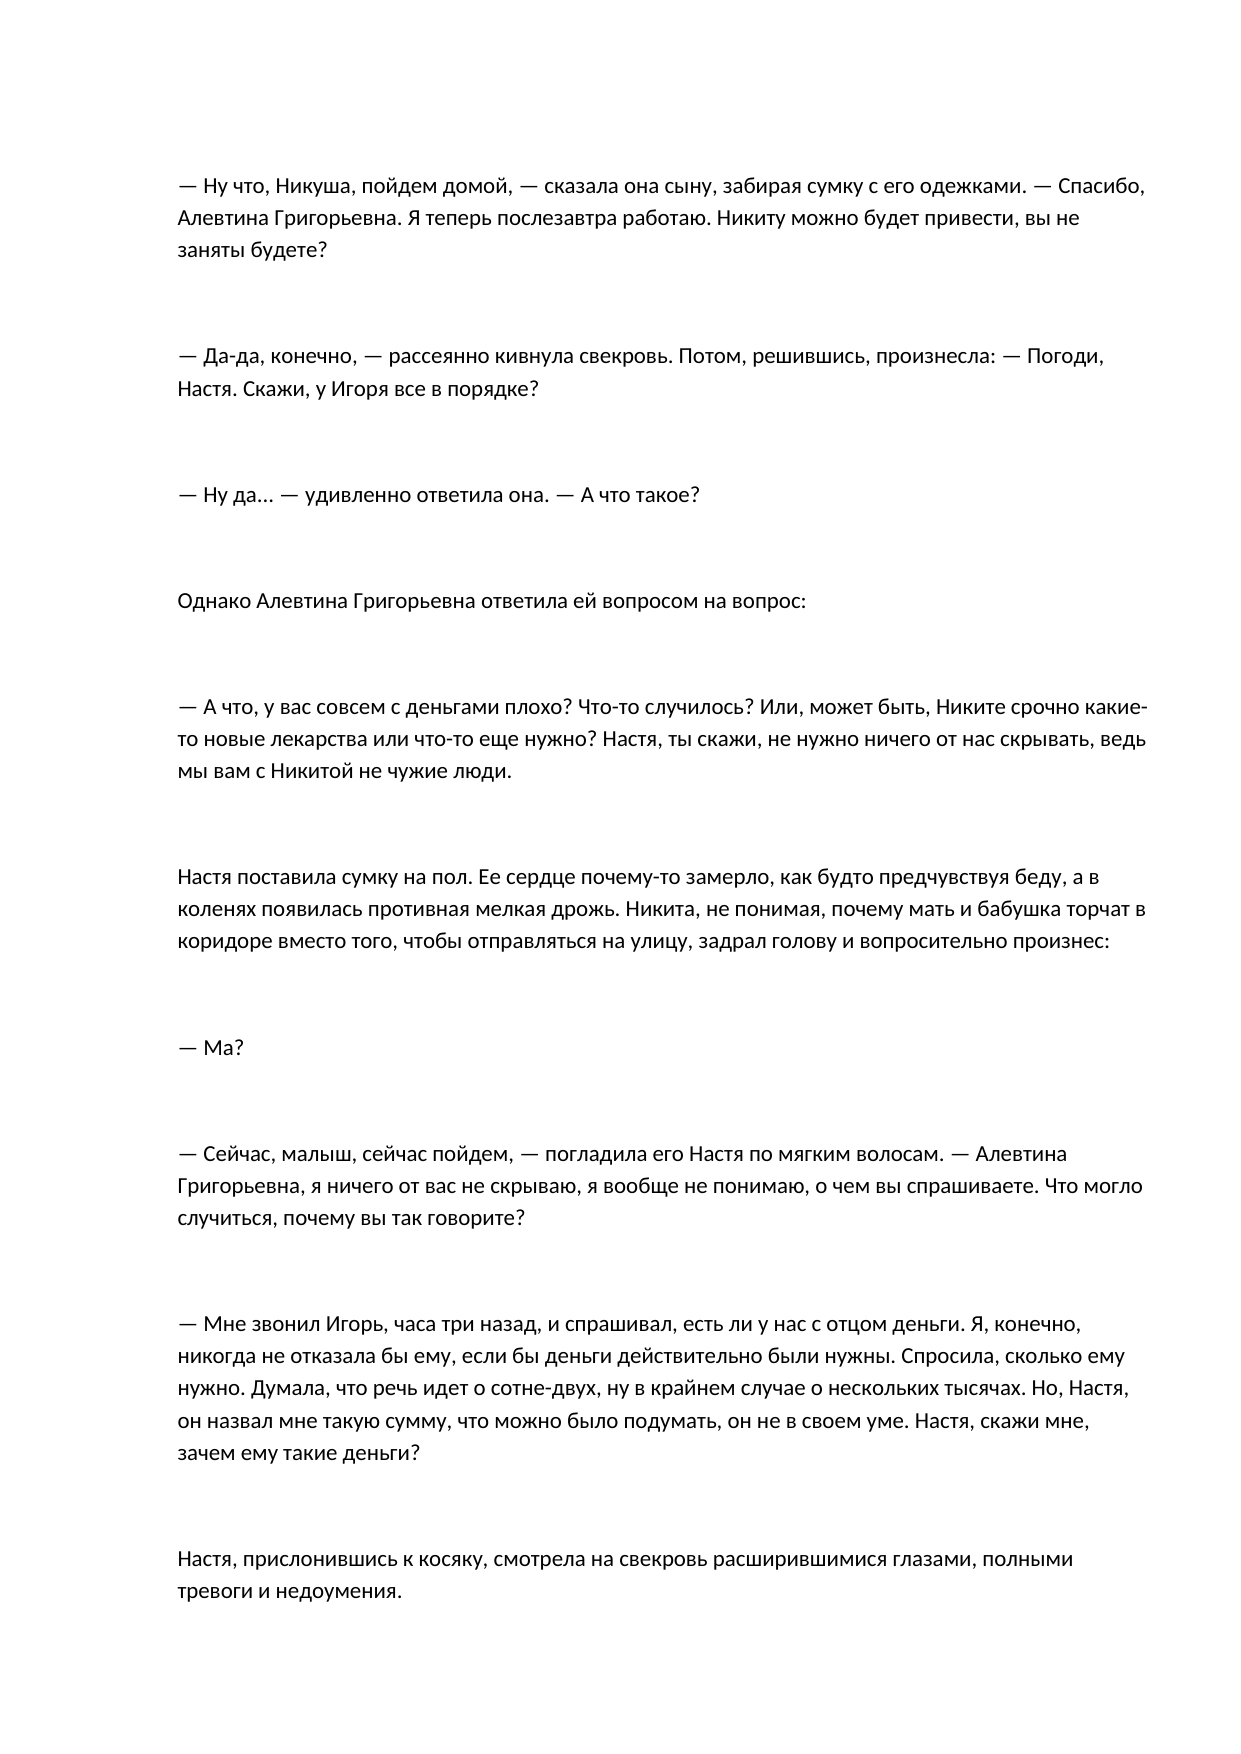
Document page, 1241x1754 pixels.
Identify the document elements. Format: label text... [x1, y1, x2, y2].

text Настя поставила сумку на пол. Ее сердце почему-то замерло, как будто предчувствуя беду, а в коленях появилась противная мелкая дрожь. Никита, не понимая, почему мать и бабушка торчат в коридоре вместо того, чтобы отправляться на улицу, задрал голову и вопросительно произнес: [177, 862, 1152, 955]
text — Да-да, конечно, — рассеянно кивнула свекровь. Потом, решившись, произнесла: — Погоди, Настя. Скажи, у Игоря все в порядке? [177, 342, 1152, 402]
text Настя, прислонившись к косяку, смотрела на свекровь расширившимися глазами, полными тревоги и недоумения. [177, 1544, 1152, 1604]
text — Мне звонил Игорь, часа три назад, и спрашивал, есть ли у нас с отцом деньги. Я, конечно, никогда не отказала бы ему, если бы деньги действительно были нужны. Спросила, сколько ему нужно. Думала, что речь идет о сотне-двух, ну в крайнем случае о нескольких тысячах. Но, Настя, он назвал мне такую сумму, что можно было подумать, он не в своем уме. Настя, скажи мне, зачем ему такие деньги? [177, 1309, 1152, 1466]
text — Ну да... — удивленно ответила она. — А что такое? [177, 480, 1152, 508]
text — Ма? [177, 1033, 1152, 1061]
text — Ну что, Никуша, пойдем домой, — сказала она сыну, забирая сумку с его одежками. — Спасибо, Алевтина Григорьевна. Я теперь послезавтра работаю. Никиту можно будет привести, вы не заняты будете? [177, 171, 1152, 263]
text — А что, у вас совсем с деньгами плохо? Что-то случилось? Или, может быть, Никите срочно какие-то новые лекарства или что-то еще нужно? Настя, ты скажи, не нужно ничего от нас скрывать, ведь мы вам с Никитой не чужие люди. [177, 692, 1152, 784]
text Однако Алевтина Григорьевна ответила ей вопросом на вопрос: [177, 586, 1152, 614]
text — Сейчас, малыш, сейчас пойдем, — погладила его Настя по мягким волосам. — Алевтина Григорьевна, я ничего от вас не скрываю, я вообще не понимаю, о чем вы спрашиваете. Что могло случиться, почему вы так говорите? [177, 1139, 1152, 1231]
